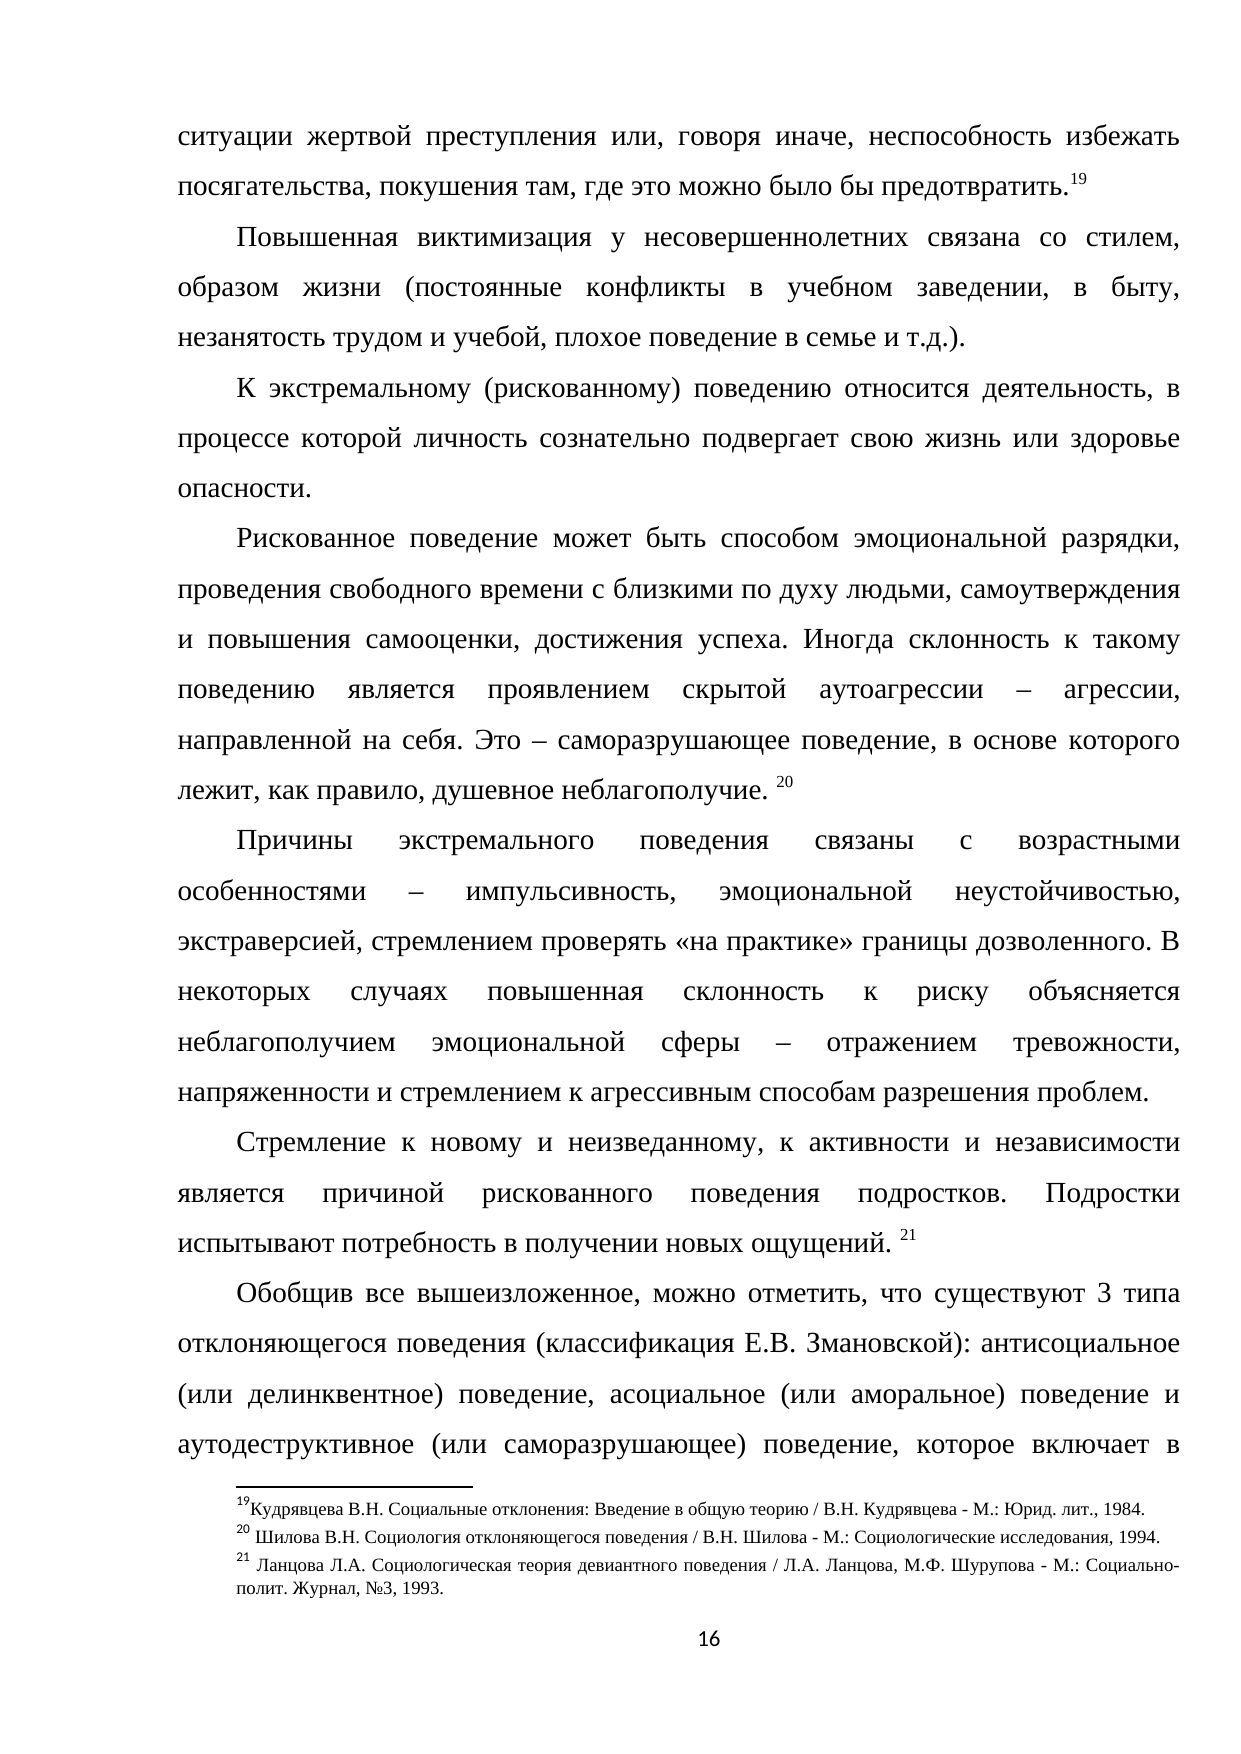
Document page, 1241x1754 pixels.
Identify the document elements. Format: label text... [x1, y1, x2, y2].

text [177, 1275, 1181, 1460]
text Стремление к новому и неизведанному, к активности и независимости является причиной рискованного поведения подростков. Подростки испытывают потребность в получении новых ощущений. [177, 1124, 1181, 1258]
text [177, 118, 1181, 202]
text Рискованное поведение может быть способом эмоциональной разрядки, проведения свободного времени с близкими по духу людьми, самоутверждения и повышения самооценки, достижения успеха. Иногда склонность к такому поведению является проявлением скрытой аутоагрессии – агрессии, направленной на себя. Это – саморазрушающее поведение, в основе которого лежит, как правило, душевное неблагополучие. [177, 521, 1181, 806]
text К экстремальному (рискованному) поведению относится деятельность, в процессе которой личность сознательно подвергает свою жизнь или здоровье опасности. [177, 370, 1181, 504]
text Причины экстремального поведения связаны с возрастными особенностями – импульсивность, эмоциональной неустойчивостью, экстраверсией, стремлением проверять «на практике» границы дозволенного. В некоторых случаях повышенная склонность к риску объясняется неблагополучием эмоциональной сферы – отражением тревожности, напряженности и стремлением к агрессивным способам разрешения проблем. [177, 822, 1181, 1108]
text Повышенная виктимизация у несовершеннолетних связана со стилем, образом жизни (постоянные конфликты в учебном заведении, в быту, незанятость трудом и учебой, плохое поведение в семье и т.д.). [177, 219, 1181, 353]
